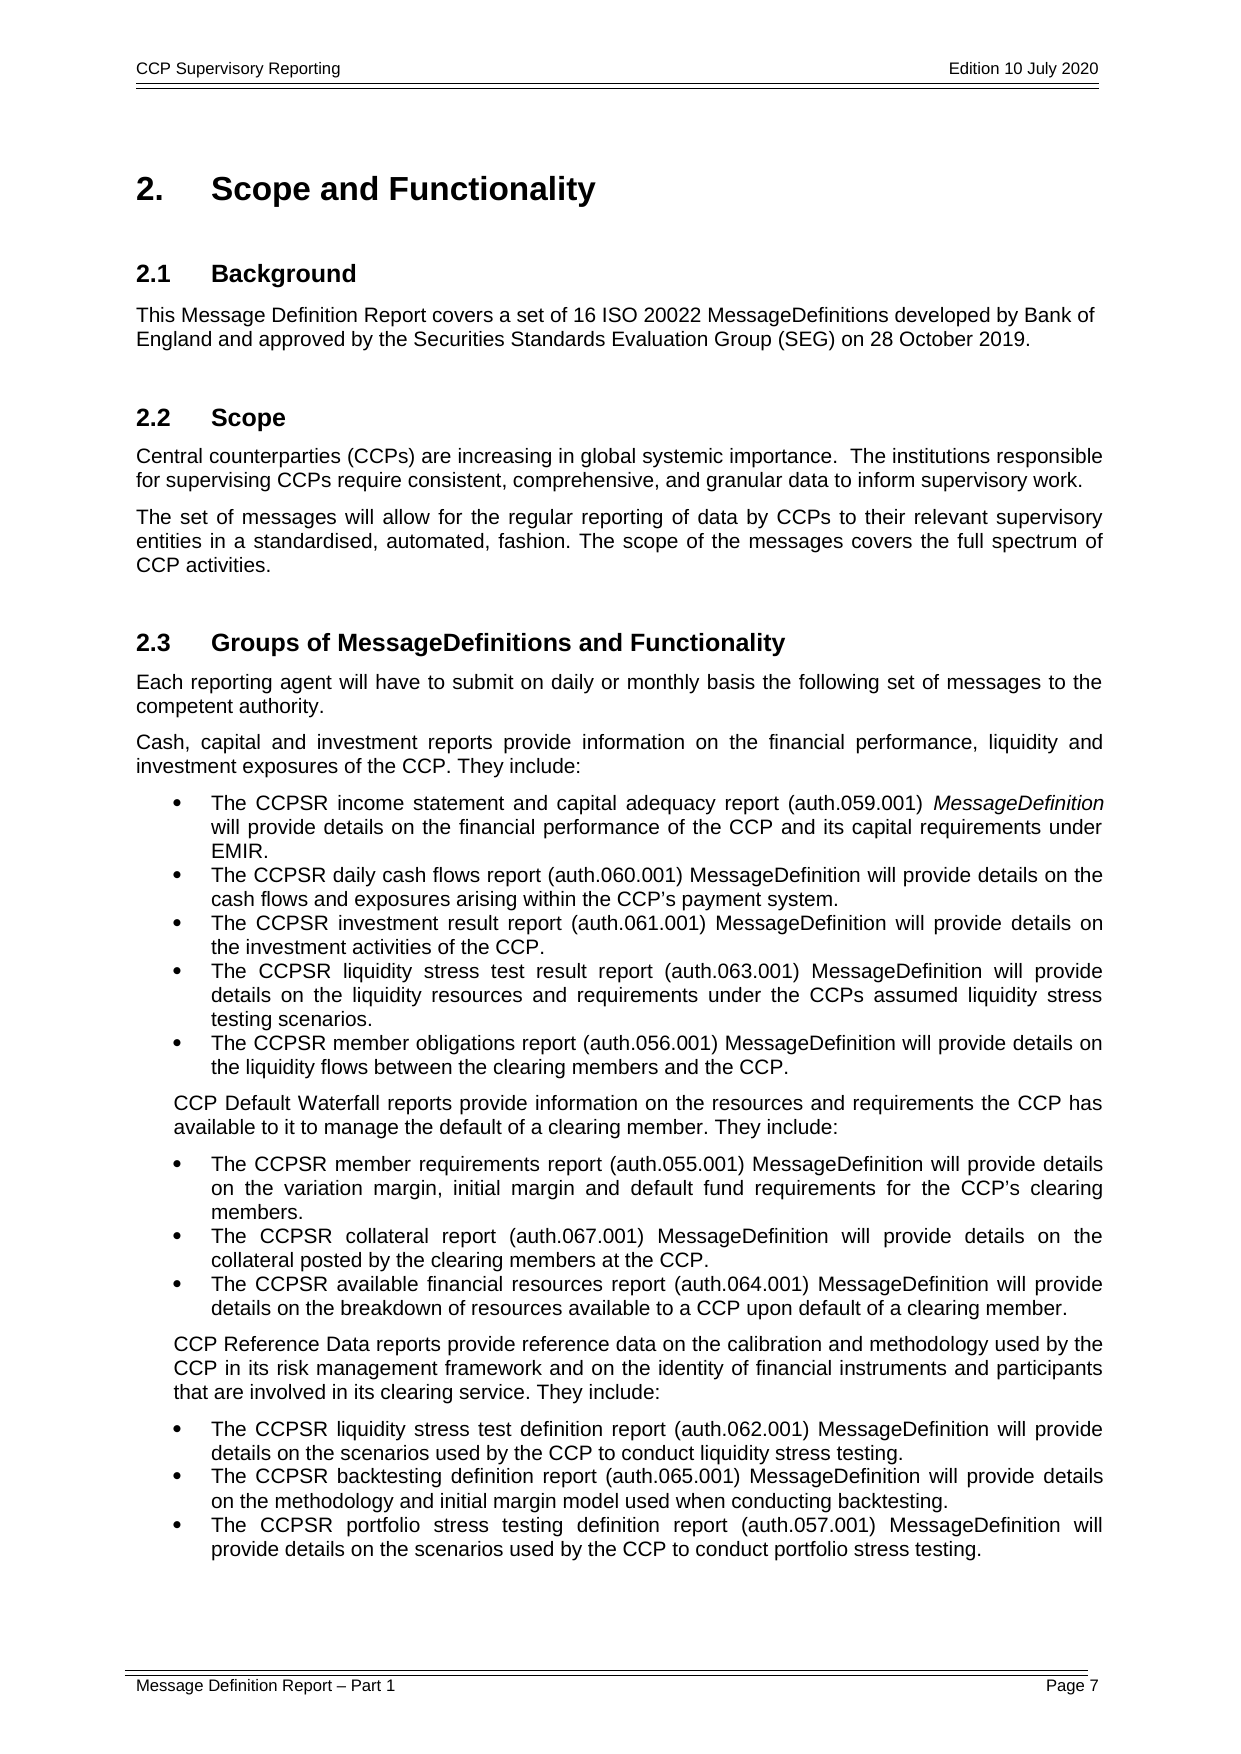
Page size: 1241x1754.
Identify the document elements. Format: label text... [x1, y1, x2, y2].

text Each reporting agent will have to submit on daily or monthly basis the following set of messages to the competent authority. [136, 670, 1104, 718]
text Cash, capital and investment reports provide information on the financial performance, liquidity and investment exposures of the CCP. They include: [136, 730, 1104, 778]
list The CCPSR available financial resources report (auth.064.001) MessageDefinition will provide details on the breakdown of resources available to a CCP upon default of a clearing member. [173, 1271, 1104, 1319]
text The set of messages will allow for the regular reporting of data by CCPs to their relevant supervisory entities in a standardised, automated, fashion. The scope of the messages covers the full spectrum of CCP activities. [136, 504, 1104, 576]
list The CCPSR member obligations report (auth.056.001) MessageDefinition will provide details on the liquidity flows between the clearing members and the CCP. [173, 1031, 1104, 1078]
subtitle Scope and Functionality [136, 169, 1104, 207]
text CCP Reference Data reports provide reference data on the calibration and methodology used by the CCP in its risk management framework and on the identity of financial instruments and participants that are involved in its clearing service. They include: [173, 1332, 1104, 1404]
subtitle Groups of MessageDefinitions and Functionality [136, 628, 1104, 657]
list The CCPSR collateral report (auth.067.001) MessageDefinition will provide details on the collateral posted by the clearing members at the CCP. [173, 1223, 1104, 1271]
subtitle Scope [136, 403, 1104, 432]
text CCP Default Waterfall reports provide information on the resources and requirements the CCP has available to it to manage the default of a clearing member. They include: [173, 1091, 1104, 1139]
text This Message Definition Report covers a set of 16 ISO 20022 MessageDefinitions developed by Bank of England and approved by the Securities Standards Evaluation Group (SEG) on 28 October 2019. [136, 303, 1104, 351]
list The CCPSR income statement and capital adequacy report (auth.059.001) MessageDefinition will provide details on the financial performance of the CCP and its capital requirements under EMIR. [173, 791, 1104, 862]
list The CCPSR backtesting definition report (auth.065.001) MessageDefinition will provide details on the methodology and initial margin model used when conducting backtesting. [173, 1464, 1104, 1512]
list The CCPSR liquidity stress test result report (auth.063.001) MessageDefinition will provide details on the liquidity resources and requirements under the CCPs assumed liquidity stress testing scenarios. [173, 958, 1104, 1031]
list The CCPSR daily cash flows report (auth.060.001) MessageDefinition will provide details on the cash flows and exposures arising within the CCP’s payment system. [173, 862, 1104, 911]
list The CCPSR portfolio stress testing definition report (auth.057.001) MessageDefinition will provide details on the scenarios used by the CCP to conduct portfolio stress testing. [173, 1512, 1104, 1560]
list The CCPSR investment result report (auth.061.001) MessageDefinition will provide details on the investment activities of the CCP. [173, 911, 1104, 958]
subtitle Background [136, 259, 1104, 288]
list The CCPSR member requirements report (auth.055.001) MessageDefinition will provide details on the variation margin, initial margin and default fund requirements for the CCP’s clearing members. [173, 1151, 1104, 1223]
text Central counterparties (CCPs) are increasing in global systemic importance. The institutions responsible for supervising CCPs require consistent, comprehensive, and granular data to inform supervisory work. [136, 444, 1104, 492]
list The CCPSR liquidity stress test definition report (auth.062.001) MessageDefinition will provide details on the scenarios used by the CCP to conduct liquidity stress testing. [173, 1416, 1104, 1464]
